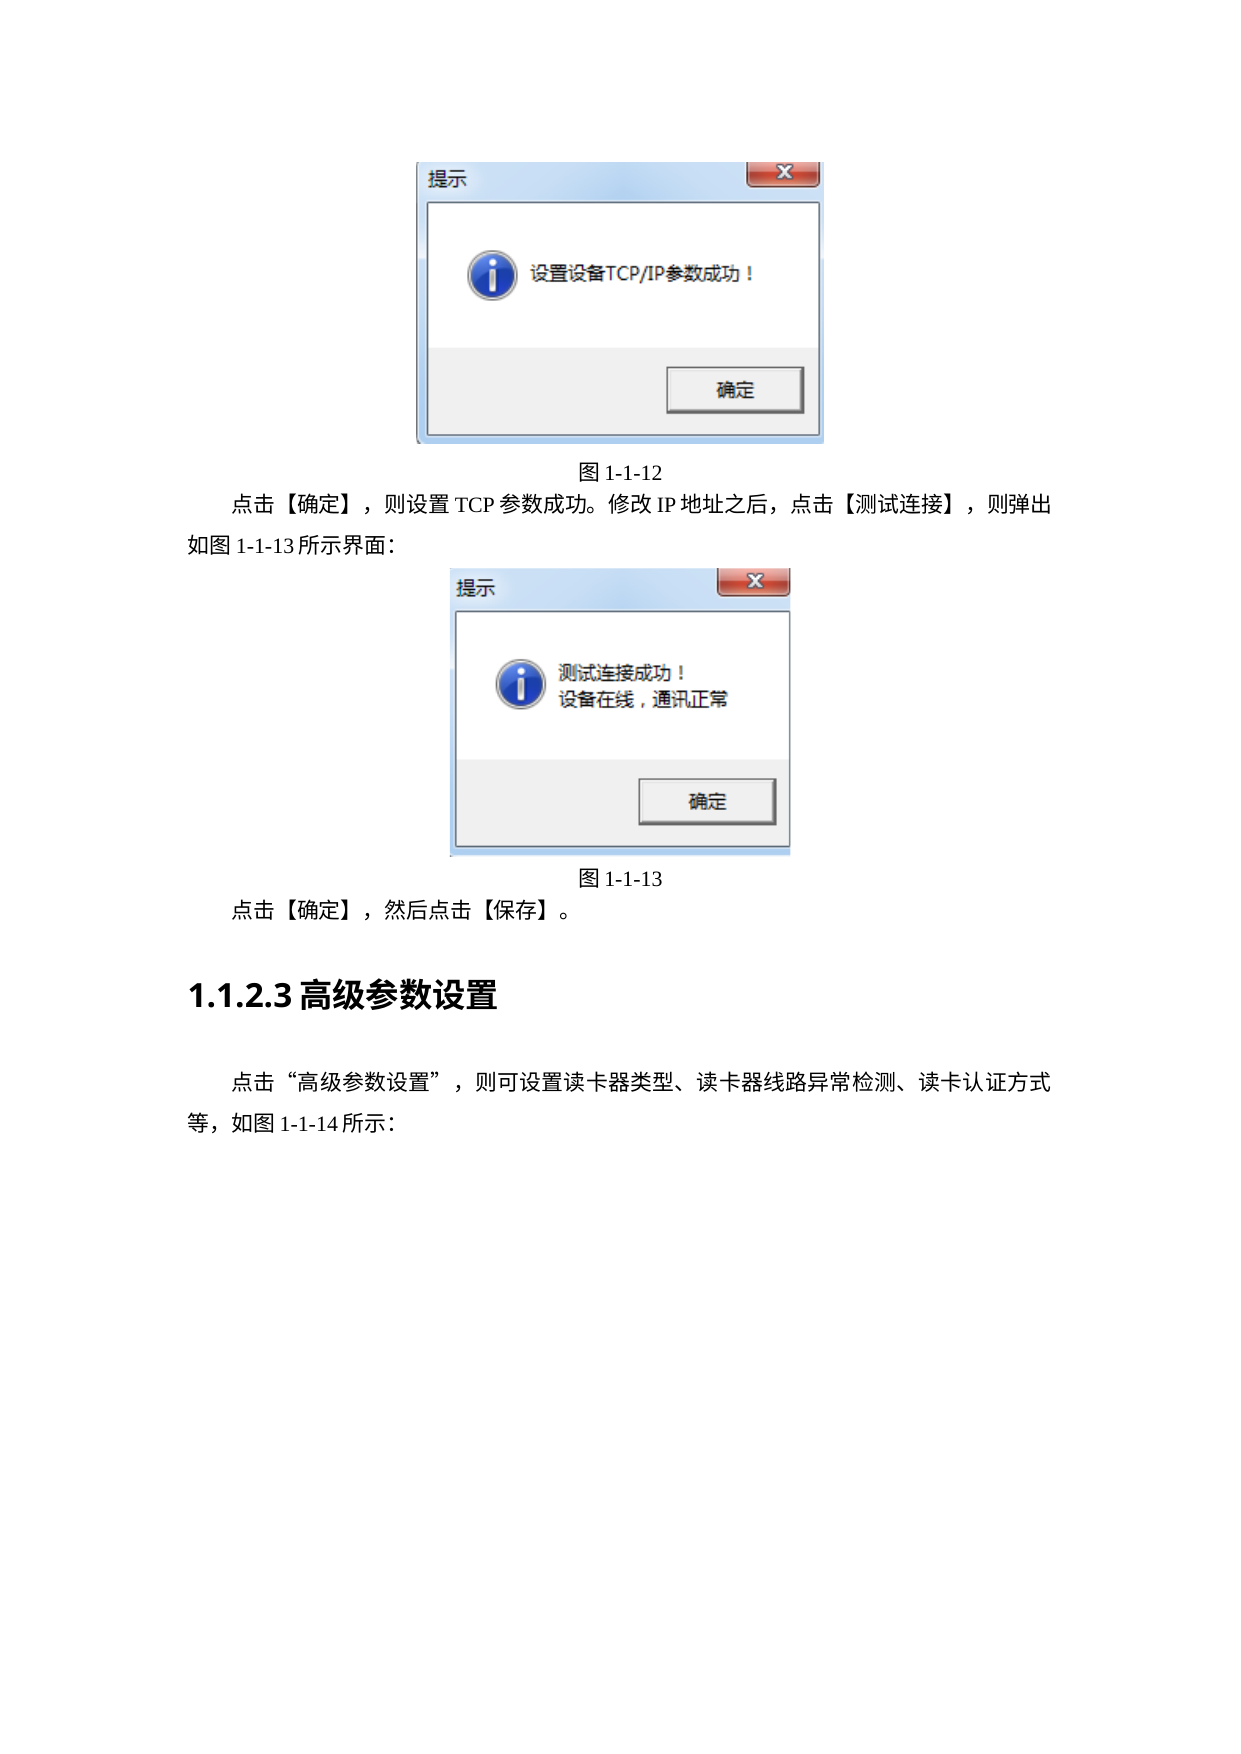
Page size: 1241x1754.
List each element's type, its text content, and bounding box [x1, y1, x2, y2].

text 点击【确定】，然后点击【保存】。 [187, 893, 1053, 926]
text 点击【确定】，则设置TCP参数成功。修改IP地址之后，点击【测试连接】，则弹出如图1-1-13所示界面： [187, 487, 1053, 560]
text 点击“高级参数设置”，则可设置读卡器类型、读卡器线路异常检测、读卡认证方式等，如图1-1-14所示： [187, 1065, 1053, 1138]
text 图1-1-13 [187, 861, 1053, 893]
picture [416, 162, 824, 444]
subtitle 1.1.2.3高级参数设置 [187, 961, 1053, 1026]
text 图1-1-12 [187, 454, 1053, 487]
picture [449, 568, 791, 857]
